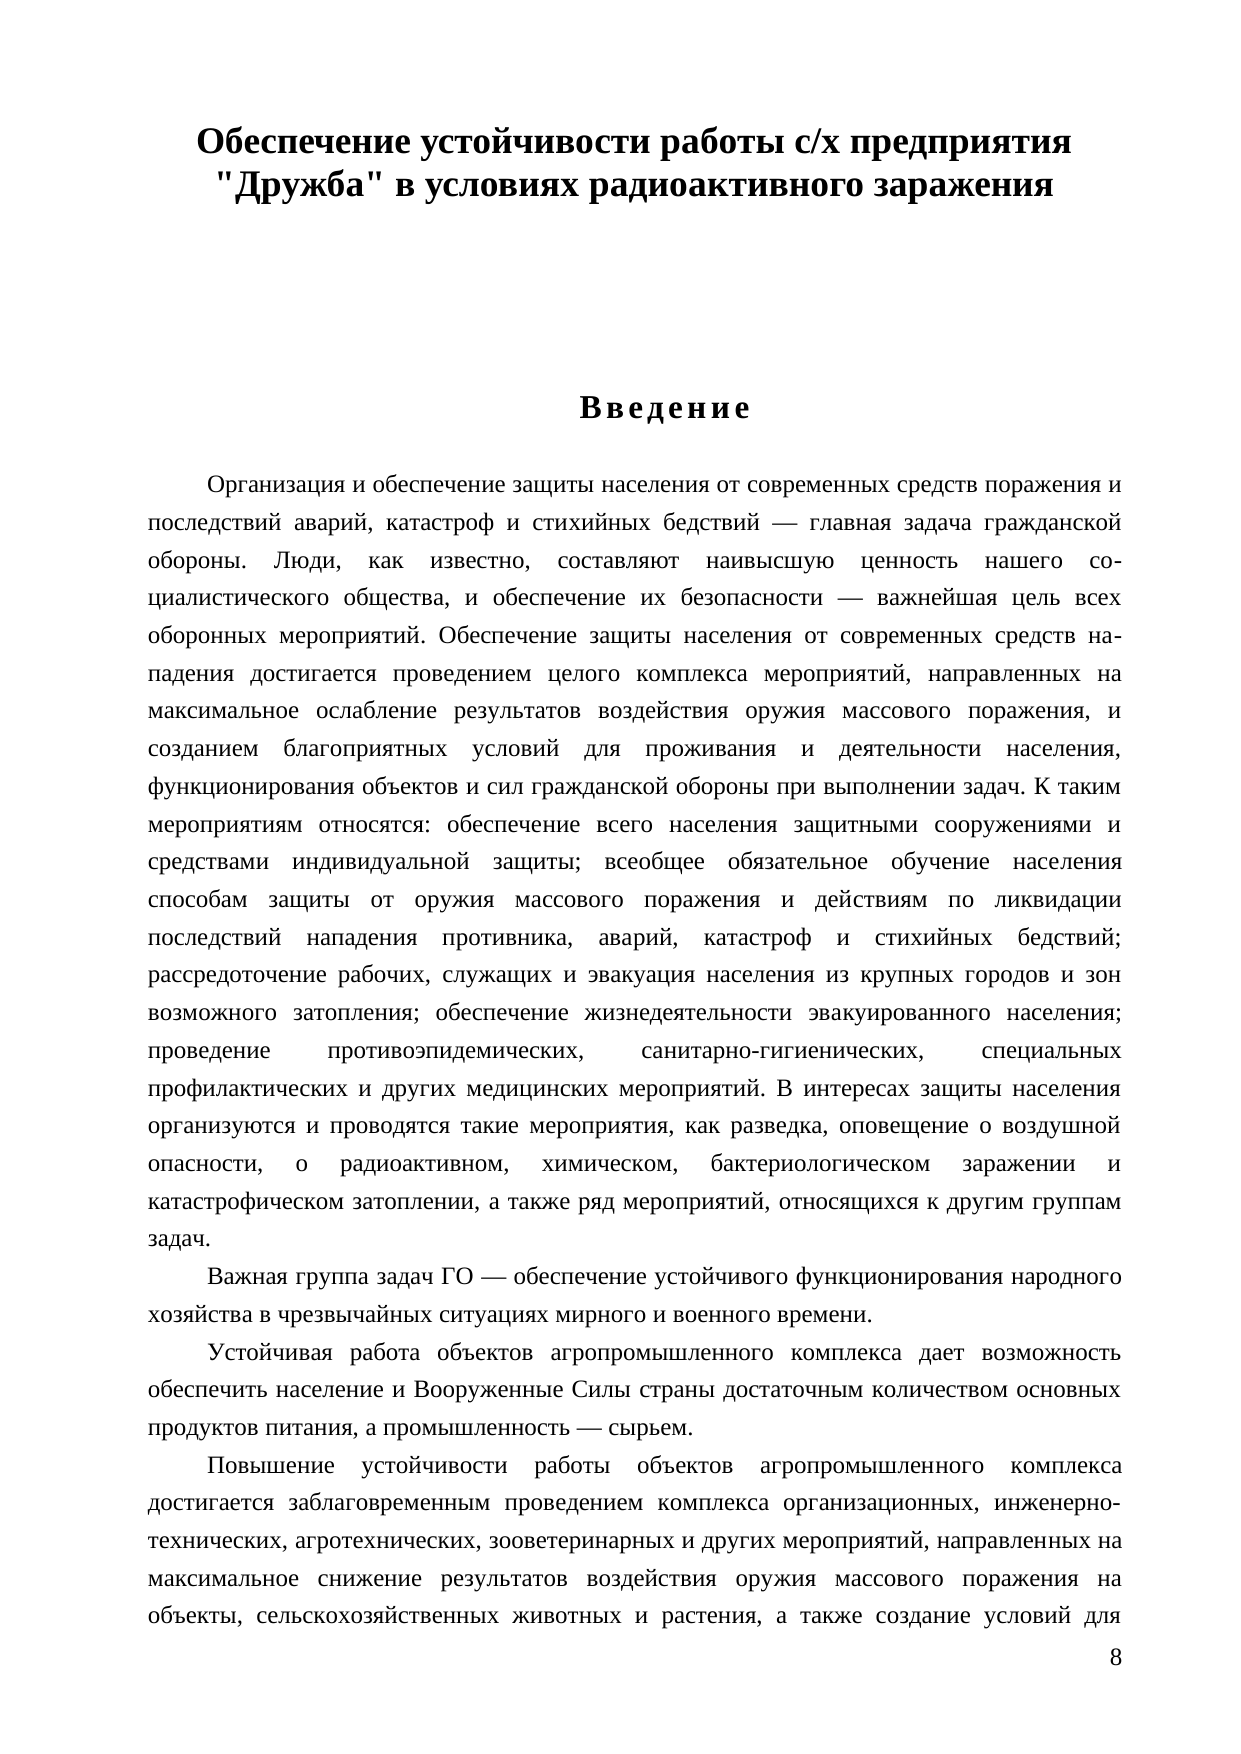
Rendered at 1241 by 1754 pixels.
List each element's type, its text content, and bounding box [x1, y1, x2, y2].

subtitle Введение [148, 387, 1122, 425]
text Организация и обеспечение защиты населения от современных средств поражения и последствий аварий, катастроф и стихийных бедствий — главная задача гражданской обороны. Люди, как известно, составляют наивысшую ценность нашего социалистического общества, и обеспечение их безопасности — важнейшая цель всех оборонных мероприятий. Обеспечение защиты населения от современных средств нападения достигается проведением целого комплекса мероприятий, направленных на максимальное ослабление результатов воздействия оружия массового поражения, и созданием благоприятных условий для проживания и деятельности населения, функционирования объектов и сил гражданской обороны при выполнении задач. К таким мероприятиям относятся: обеспечение всего населения защитными сооружениями и средствами индивидуальной защиты; всеобщее обязательное обучение населения способам защиты от оружия массового поражения и действиям по ликвидации последствий нападения противника, аварий, катастроф и стихийных бедствий; рассредоточение рабочих, служащих и эвакуация населения из крупных городов и зон возможного затопления; обеспечение жизнедеятельности эвакуированного населения; проведение противоэпидемических, санитарно-гигиенических, специальных профилактических и других медицинских мероприятий. В интересах защиты населения организуются и проводятся такие мероприятия, как разведка, оповещение о воздушной опасности, о радиоактивном, химическом, бактериологическом заражении и катастрофическом затоплении, а также ряд мероприятий, относящихся к другим группам задач. [148, 469, 1122, 1252]
text Обеспечение устойчивости работы с/х предприятия "Дружба" в условиях радиоактивного заражения [148, 118, 1121, 204]
text Важная группа задач ГО — обеспечение устойчивого функционирования народного хозяйства в чрезвычайных ситуациях мирного и военного времени. [148, 1261, 1122, 1328]
text Устойчивая работа объектов агропромышленного комплекса дает возможность обеспечить население и Вооруженные Силы страны достаточным количеством основных продуктов питания, а промышленность — сырьем. [148, 1336, 1122, 1441]
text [148, 1449, 1122, 1629]
